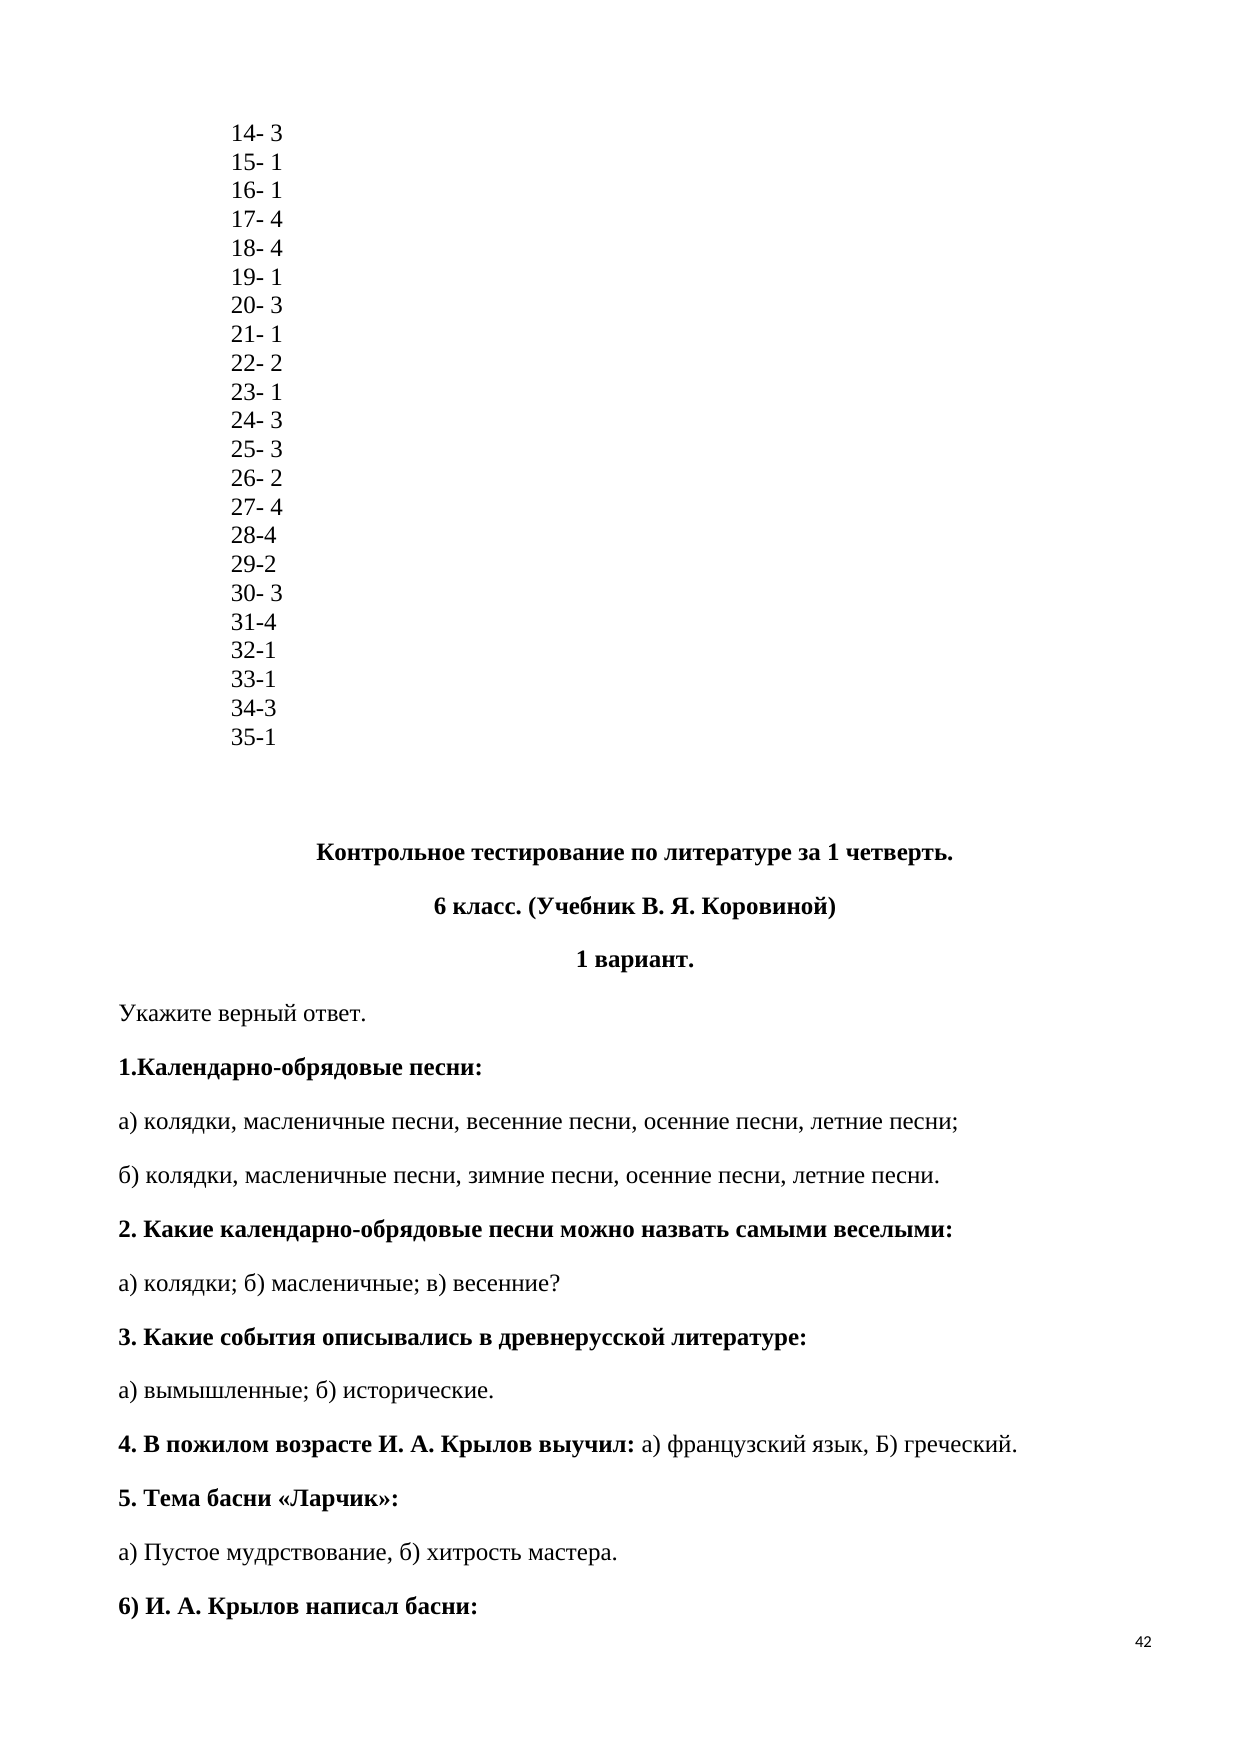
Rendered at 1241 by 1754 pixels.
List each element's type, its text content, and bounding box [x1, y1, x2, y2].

text 6 класс. (Учебник В. Я. Коровиной) [118, 891, 1152, 919]
text 6) И. А. Крылов написал басни: [118, 1591, 1152, 1619]
text а) колядки; б) масленичные; в) весенние? [118, 1268, 1152, 1296]
text Укажите верный ответ. [118, 998, 1152, 1027]
list 21- 1 [231, 319, 1152, 348]
list 26- 2 [231, 463, 1152, 492]
text 5. Тема басни «Ларчик»: [118, 1483, 1152, 1512]
list 24- 3 [231, 406, 1152, 434]
list 33-1 [231, 664, 1152, 693]
list 31-4 [231, 607, 1152, 636]
list 22- 2 [231, 348, 1152, 377]
list 29-2 [231, 549, 1152, 578]
text а) Пустое мудрствование, б) хитрость мастера. [118, 1537, 1152, 1566]
text Контрольное тестирование по литературе за 1 четверть. [118, 837, 1152, 866]
list 14- 3 [231, 118, 1152, 147]
text 4. В пожилом возрасте И. А. Крылов выучил: а) французский язык, Б) греческий. [118, 1429, 1152, 1458]
list 28-4 [231, 521, 1152, 549]
text 1.Календарно-обрядовые песни: [118, 1052, 1152, 1081]
list 20- 3 [231, 291, 1152, 319]
text б) колядки, масленичные песни, зимние песни, осенние песни, летние песни. [118, 1160, 1152, 1189]
text 1 вариант. [118, 944, 1152, 973]
list 34-3 [231, 693, 1152, 722]
list 19- 1 [231, 262, 1152, 291]
list 32-1 [231, 636, 1152, 664]
list 25- 3 [231, 434, 1152, 463]
text 3. Какие события описывались в древнерусской литературе: [118, 1322, 1152, 1350]
list 16- 1 [231, 176, 1152, 204]
list 35-1 [231, 722, 1152, 751]
text 2. Какие календарно-обрядовые песни можно назвать самыми веселыми: [118, 1214, 1152, 1243]
text а) колядки, масленичные песни, весенние песни, осенние песни, летние песни; [118, 1106, 1152, 1135]
list 27- 4 [231, 492, 1152, 521]
list 30- 3 [231, 578, 1152, 607]
list 17- 4 [231, 204, 1152, 233]
list 15- 1 [231, 147, 1152, 176]
list 23- 1 [231, 377, 1152, 406]
text а) вымышленные; б) исторические. [118, 1375, 1152, 1404]
list 18- 4 [231, 233, 1152, 262]
